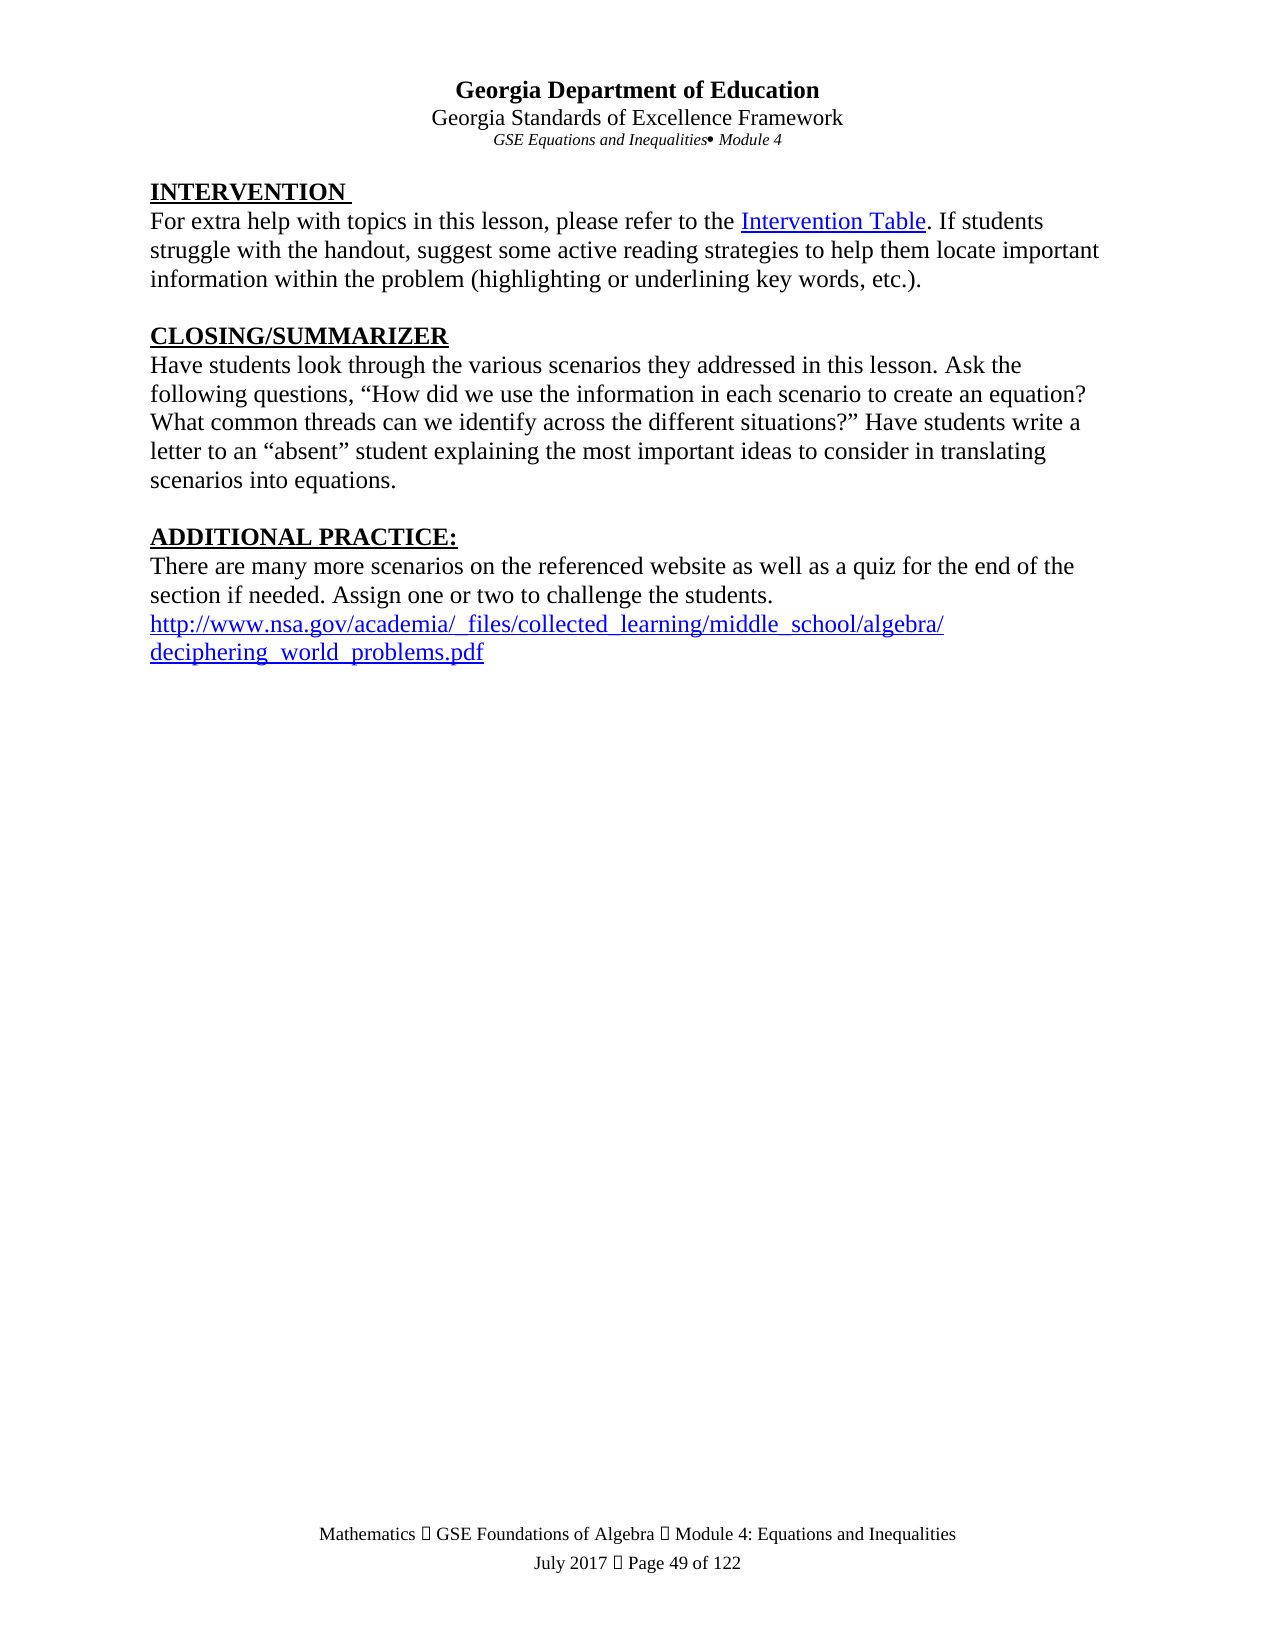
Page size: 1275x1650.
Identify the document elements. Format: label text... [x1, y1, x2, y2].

text For extra help with topics in this lesson, please refer to the Intervention Table. If students struggle with the handout, suggest some active reading strategies to help them locate important information within the problem (highlighting or underlining key words, etc.). [150, 206, 1125, 292]
text INTERVENTION [150, 177, 1125, 206]
text Have students look through the various scenarios they addressed in this lesson. Ask the following questions, “How did we use the information in each scenario to create an equation? What common threads can we identify across the different situations?” Have students write a letter to an “absent” student explaining the most important ideas to consider in translating scenarios into equations. [150, 350, 1125, 494]
text ADDITIONAL PRACTICE: [150, 522, 1125, 551]
text There are many more scenarios on the referenced website as well as a quiz for the end of the section if needed. Assign one or two to challenge the students. http://www.nsa.gov/academia/_files/collected_learning/middle_school/algebra/deciphering_world_problems.pdf [150, 551, 1125, 666]
text CLOSING/SUMMARIZER [150, 321, 1125, 350]
